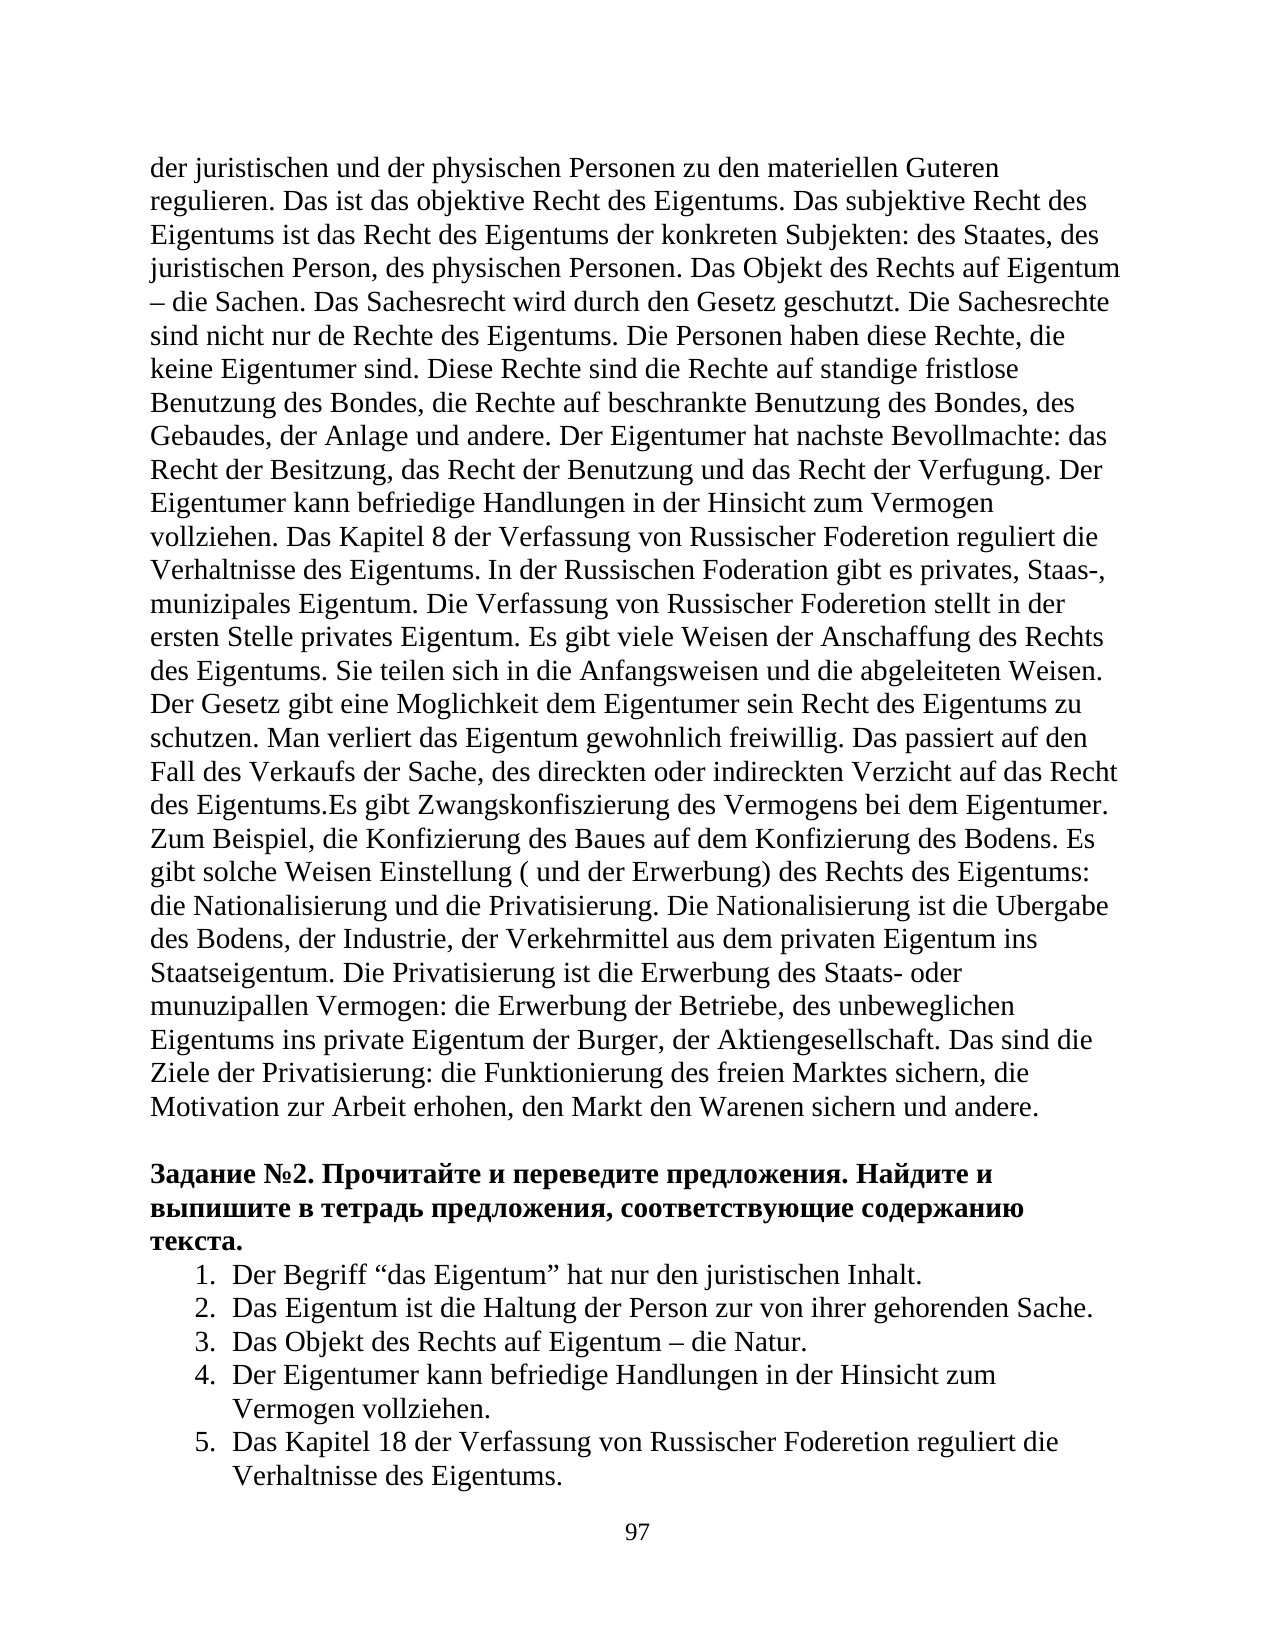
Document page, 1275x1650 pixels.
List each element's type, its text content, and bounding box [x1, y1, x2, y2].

list Der Begriff “das Eigentum” hat nur den juristischen Inhalt. [194, 1257, 1125, 1290]
text Задание №2. Прочитайте и переведите предложения. Найдите и выпишите в тетрадь предложения, соответствующие содержанию текста. [150, 1156, 1125, 1257]
list Das Kapitel 18 der Verfassung von Russischer Foderetion reguliert die Verhaltnisse des Eigentums. [194, 1424, 1125, 1492]
list Das Eigentum ist die Haltung der Person zur von ihrer gehorenden Sache. [194, 1290, 1125, 1324]
list Das Objekt des Rechts auf Eigentum – die Natur. [194, 1324, 1125, 1357]
list Der Eigentumer kann befriedige Handlungen in der Hinsicht zum Vermogen vollziehen. [194, 1357, 1125, 1424]
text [150, 150, 1125, 1123]
